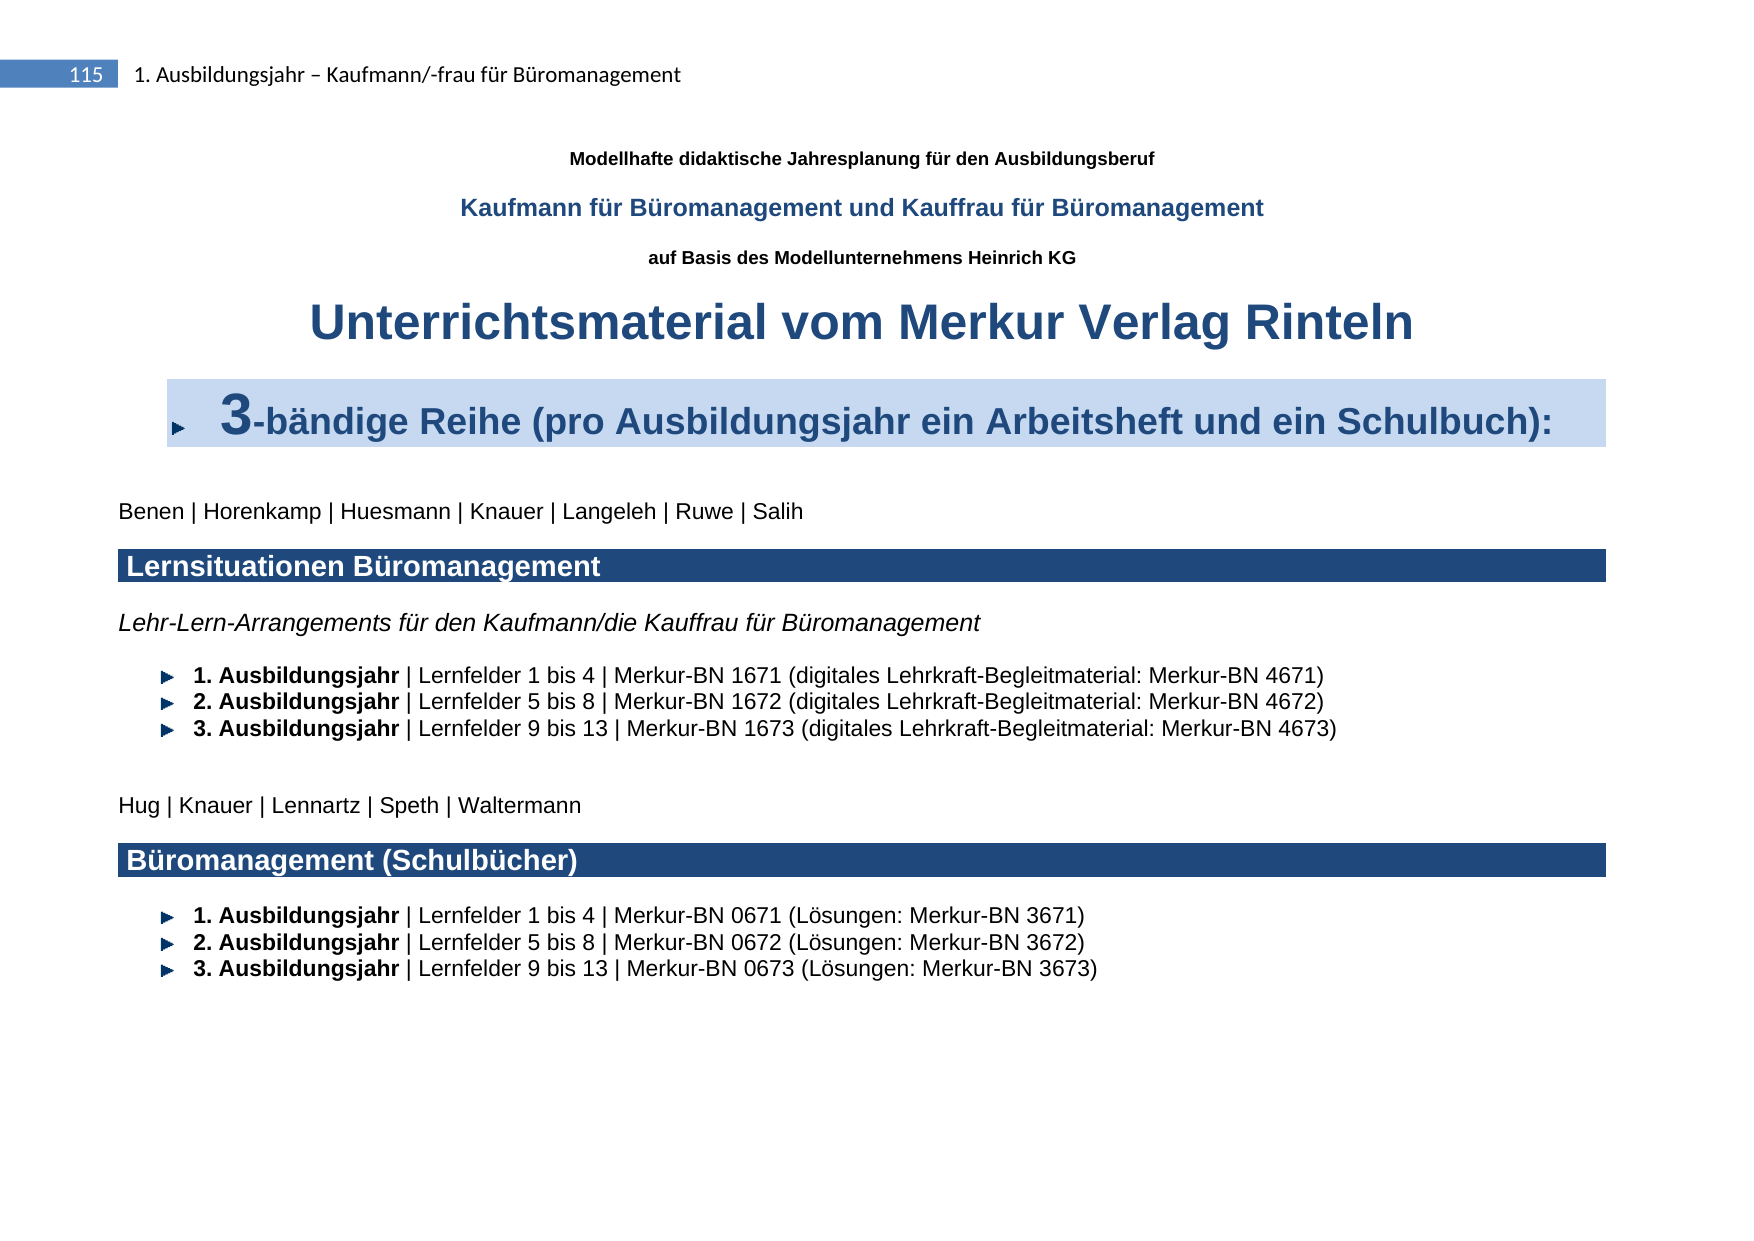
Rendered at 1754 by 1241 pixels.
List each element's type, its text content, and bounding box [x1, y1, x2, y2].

text Hug | Knauer | Lennartz | Speth | Waltermann [118, 792, 1606, 818]
list 2. Ausbildungsjahr | Lernfelder 5 bis 8 | Merkur-BN 0672 (Lösungen: Merkur-BN 3672) [156, 929, 1606, 955]
picture [167, 417, 185, 435]
list 3-bändige Reihe (pro Ausbildungsjahr ein Arbeitsheft und ein Schulbuch): [167, 379, 1606, 447]
picture [156, 933, 174, 951]
picture [156, 960, 174, 977]
picture [156, 907, 174, 924]
list 3. Ausbildungsjahr | Lernfelder 9 bis 13 | Merkur-BN 0673 (Lösungen: Merkur-BN 3673) [156, 955, 1606, 982]
text Benen | Horenkamp | Huesmann | Knauer | Langeleh | Ruwe | Salih [118, 498, 1606, 524]
picture [156, 666, 174, 684]
text Büromanagement (Schulbücher) [118, 843, 1606, 877]
text Lernsituationen Büromanagement [118, 549, 1606, 582]
picture [156, 719, 174, 737]
list 2. Ausbildungsjahr | Lernfelder 5 bis 8 | Merkur-BN 1672 (digitales Lehrkraft-Begleitmaterial: Merkur-BN 4672) [156, 688, 1606, 715]
list 1. Ausbildungsjahr | Lernfelder 1 bis 4 | Merkur-BN 0671 (Lösungen: Merkur-BN 3671) [156, 902, 1606, 929]
list 1. Ausbildungsjahr | Lernfelder 1 bis 4 | Merkur-BN 1671 (digitales Lehrkraft-Begleitmaterial: Merkur-BN 4671) [156, 662, 1606, 688]
text auf Basis des Modellunternehmens Heinrich KG [118, 247, 1606, 269]
list 3. Ausbildungsjahr | Lernfelder 9 bis 13 | Merkur-BN 1673 (digitales Lehrkraft-Begleitmaterial: Merkur-BN 4673) [156, 715, 1606, 741]
picture [156, 693, 174, 710]
text Lehr-Lern-Arrangements für den Kaufmann/die Kauffrau für Büromanagement [118, 608, 1606, 637]
text Unterrichtsmaterial vom Merkur Verlag Rinteln [118, 293, 1606, 350]
text Modellhafte didaktische Jahresplanung für den Ausbildungsberuf [118, 148, 1606, 169]
text Kaufmann für Büromanagement und Kauffrau für Büromanagement [118, 193, 1606, 222]
